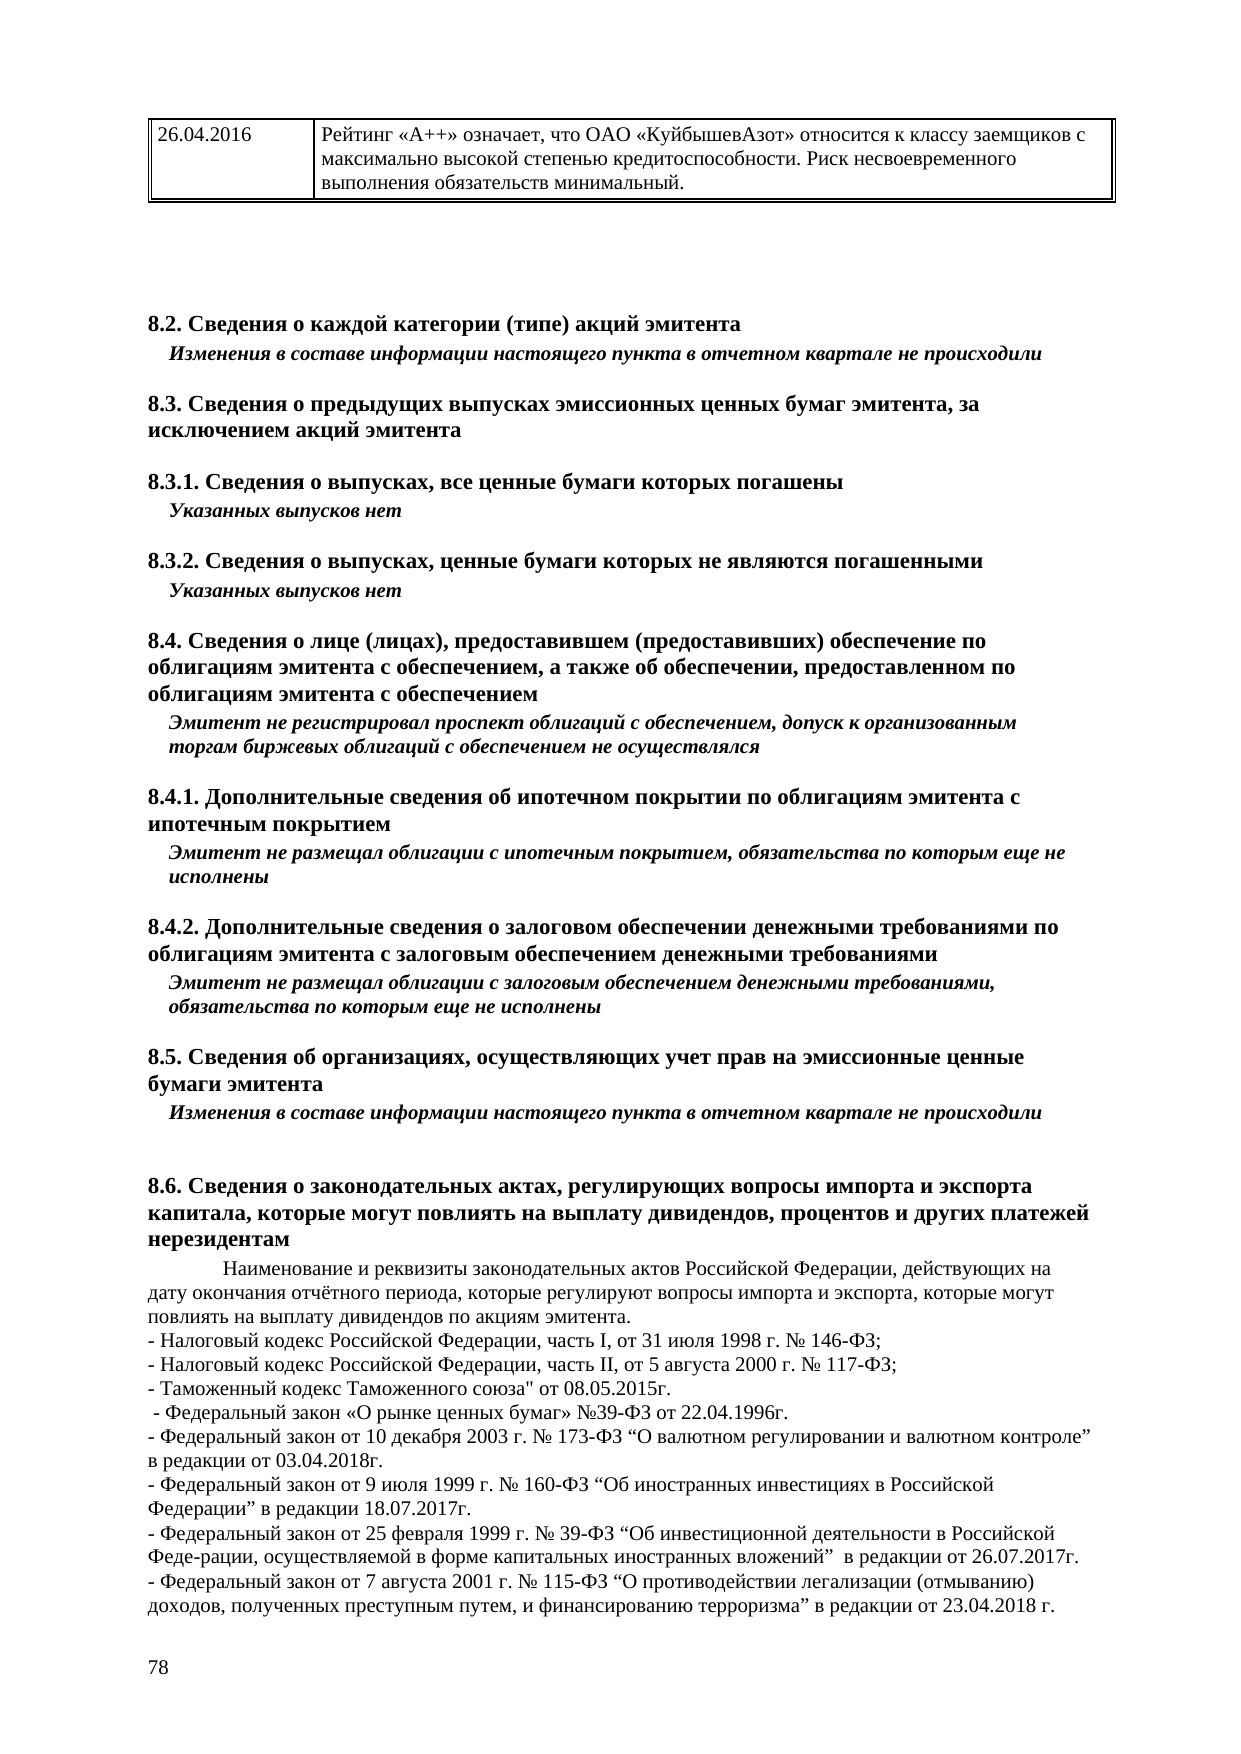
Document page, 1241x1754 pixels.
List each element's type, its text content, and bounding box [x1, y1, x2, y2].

subtitle 8.4.1. Дополнительные сведения об ипотечном покрытии по облигациям эмитента с ипотечным покрытием [148, 783, 1092, 836]
text - Таможенный кодекс Таможенного союза" от 08.05.2015г. [148, 1376, 1092, 1400]
text - Налоговый кодекс Российской Федерации, часть I, от 31 июля 1998 г. № 146-ФЗ; [148, 1328, 1092, 1352]
subtitle 8.3.2. Сведения о выпусках, ценные бумаги которых не являются погашенными [148, 547, 1092, 574]
text - Федеральный закон от 25 февраля 1999 г. № 39-ФЗ “Об инвестиционной деятельности в Российской Феде-рации, осуществляемой в форме капитальных иностранных вложений” в редакции от 26.07.2017г. [148, 1520, 1092, 1568]
text Эмитент не размещал облигации с ипотечным покрытием, обязательства по которым еще не исполнены [168, 840, 1092, 888]
text Изменения в составе информации настоящего пункта в отчетном квартале не происходили [168, 1100, 1092, 1124]
subtitle 8.3. Сведения о предыдущих выпусках эмиссионных ценных бумаг эмитента, за исключением акций эмитента [148, 390, 1092, 443]
text - Федеральный закон от 9 июля 1999 г. № 160-ФЗ “Об иностранных инвестициях в Российской Федерации” в редакции 18.07.2017г. [148, 1472, 1092, 1520]
text - Налоговый кодекс Российской Федерации, часть II, от 5 августа 2000 г. № 117-ФЗ; [148, 1352, 1092, 1376]
text - Федеральный закон от 10 декабря 2003 г. № 173-ФЗ “О валютном регулировании и валютном контроле” в редакции от 03.04.2018г. [148, 1424, 1092, 1472]
text Указанных выпусков нет [168, 498, 1092, 522]
subtitle 8.2. Сведения о каждой категории (типе) акций эмитента [148, 310, 1092, 337]
subtitle 8.3.1. Сведения о выпусках, все ценные бумаги которых погашены [148, 468, 1092, 494]
subtitle 8.5. Сведения об организациях, осуществляющих учет прав на эмиссионные ценные бумаги эмитента [148, 1043, 1092, 1096]
text Изменения в составе информации настоящего пункта в отчетном квартале не происходили [168, 341, 1092, 365]
subtitle 8.4. Сведения о лице (лицах), предоставившем (предоставивших) обеспечение по облигациям эмитента с обеспечением, а также об обеспечении, предоставленном по облигациям эмитента с обеспечением [148, 627, 1092, 706]
text Наименование и реквизиты законодательных актов Российской Федерации, действующих на дату окончания отчётного периода, которые регулируют вопросы импорта и экспорта, которые могут повлиять на выплату дивидендов по акциям эмитента. [148, 1256, 1092, 1328]
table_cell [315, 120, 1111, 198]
subtitle 8.6. Сведения о законодательных актах, регулирующих вопросы импорта и экспорта капитала, которые могут повлиять на выплату дивидендов, процентов и других платежей нерезидентам [148, 1172, 1092, 1252]
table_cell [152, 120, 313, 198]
text Эмитент не размещал облигации с залоговым обеспечением денежными требованиями, обязательства по которым еще не исполнены [168, 970, 1092, 1018]
text Указанных выпусков нет [168, 578, 1092, 602]
text - Федеральный закон от 7 августа 2001 г. № 115-ФЗ “О противодействии легализации (отмыванию) доходов, полученных преступным путем, и финансированию терроризма” в редакции от 23.04.2018 г. [148, 1568, 1092, 1617]
text Эмитент не регистрировал проспект облигаций с обеспечением, допуск к организованным торгам биржевых облигаций с обеспечением не осуществлялся [168, 710, 1092, 758]
subtitle 8.4.2. Дополнительные сведения о залоговом обеспечении денежными требованиями по облигациям эмитента с залоговым обеспечением денежными требованиями [148, 913, 1092, 966]
text - Федеральный закон «О рынке ценных бумаг» №39-ФЗ от 22.04.1996г. [148, 1400, 1092, 1424]
